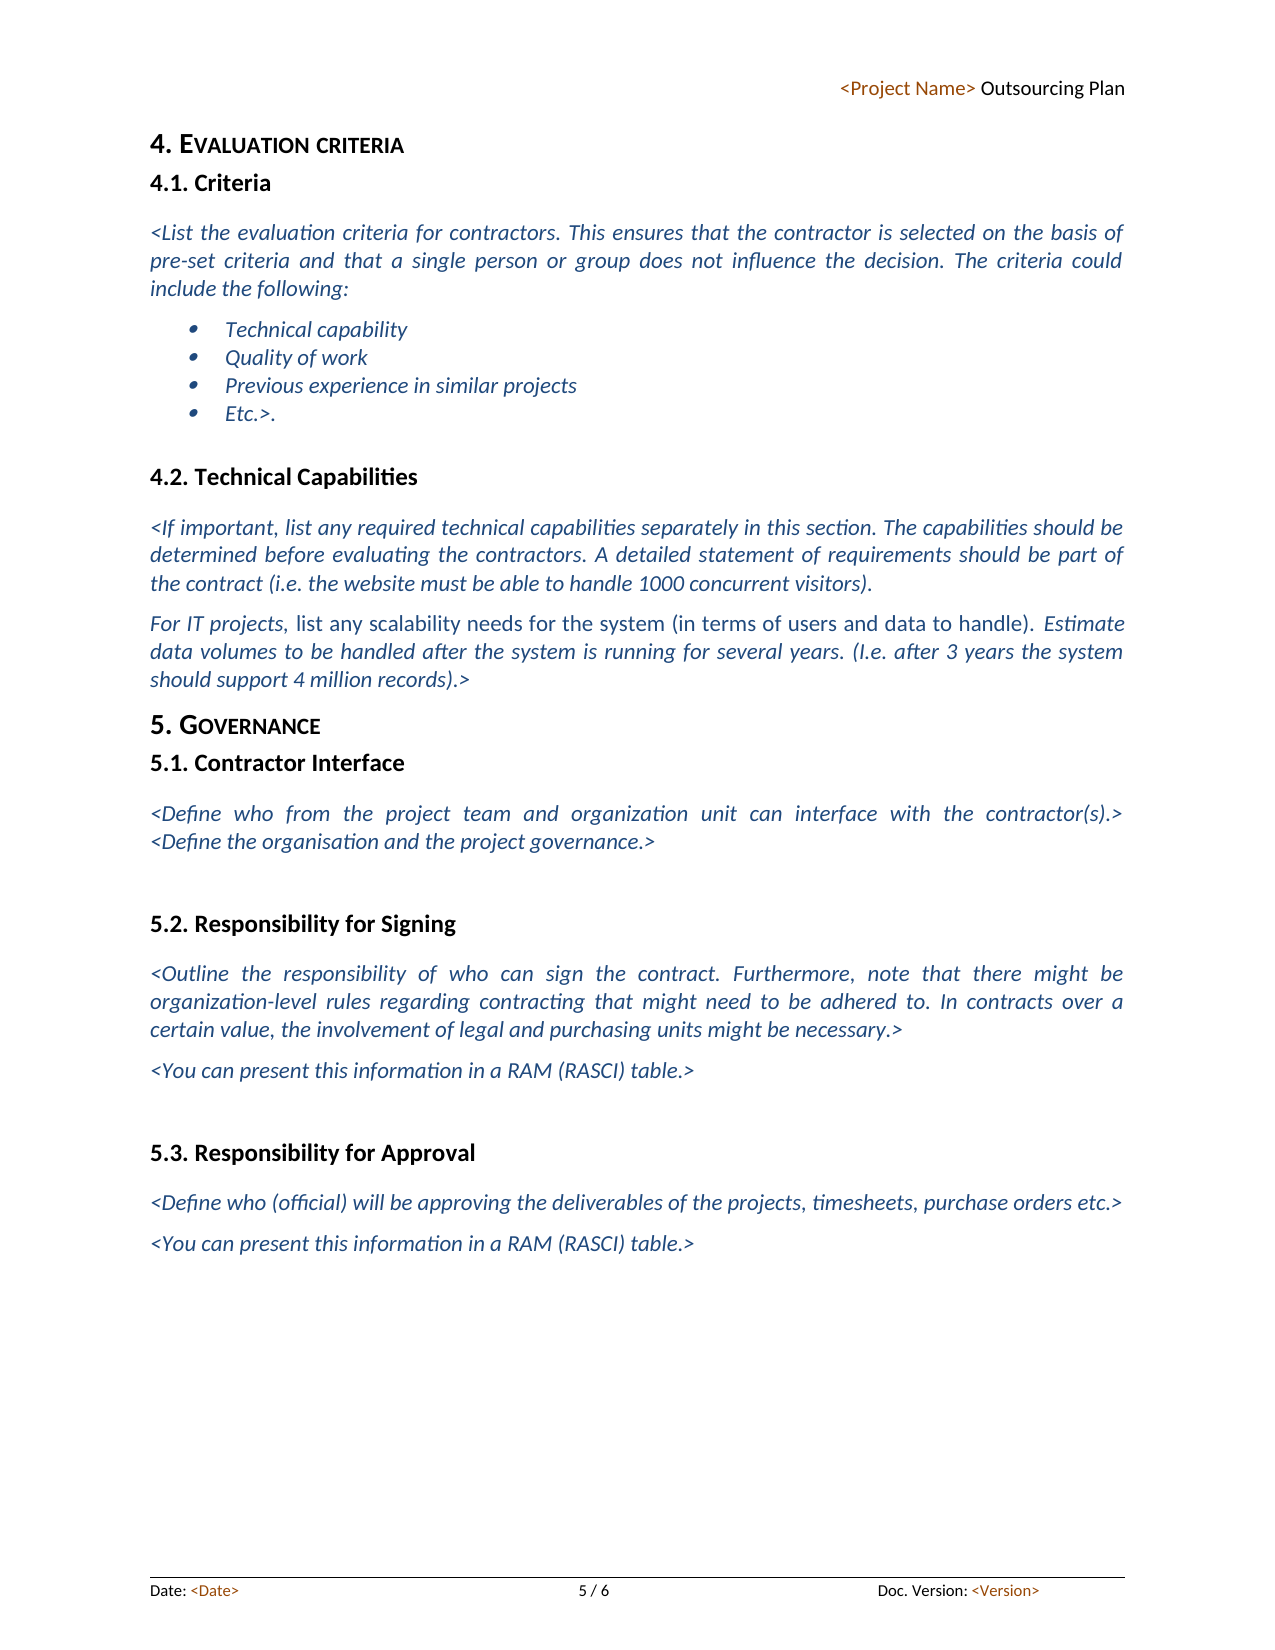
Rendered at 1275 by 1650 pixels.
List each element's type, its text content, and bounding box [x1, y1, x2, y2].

list Technical capability [187, 315, 1125, 343]
text <If important, list any required technical capabilities separately in this section. The capabilities should be determined before evaluating the contractors. A detailed statement of requirements should be part of the contract (i.e. the website must be able to handle 1000 concurrent visitors). [150, 513, 1125, 597]
subtitle Governance [150, 706, 1125, 741]
text <Define who from the project team and organization unit can interface with the contractor(s).> <Define the organisation and the project governance.> [150, 799, 1125, 855]
text <List the evaluation criteria for contractors. This ensures that the contractor is selected on the basis of pre-set criteria and that a single person or group does not influence the decision. The criteria could include the following: [150, 218, 1125, 302]
subtitle Criteria [150, 167, 1125, 197]
list Etc.>. [187, 399, 1125, 427]
text For IT projects, list any scalability needs for the system (in terms of users and data to handle). Estimate data volumes to be handled after the system is running for several years. (I.e. after 3 years the system should support 4 million records).> [150, 609, 1125, 693]
subtitle Evaluation criteria [150, 125, 1125, 161]
text <You can present this information in a RAM (RASCI) table.> [150, 1056, 1125, 1084]
text <You can present this information in a RAM (RASCI) table.> [150, 1229, 1125, 1257]
subtitle Responsibility for Signing [150, 908, 1125, 938]
subtitle Technical Capabilities [150, 461, 1125, 492]
list Quality of work [187, 343, 1125, 371]
text <Outline the responsibility of who can sign the contract. Furthermore, note that there might be organization-level rules regarding contracting that might need to be adhered to. In contracts over a certain value, the involvement of legal and purchasing units might be necessary.> [150, 959, 1125, 1043]
text <Define who (official) will be approving the deliverables of the projects, timesheets, purchase orders etc.> [150, 1188, 1125, 1216]
list Previous experience in similar projects [187, 371, 1125, 399]
subtitle Responsibility for Approval [150, 1137, 1125, 1167]
subtitle Contractor Interface [150, 748, 1125, 778]
